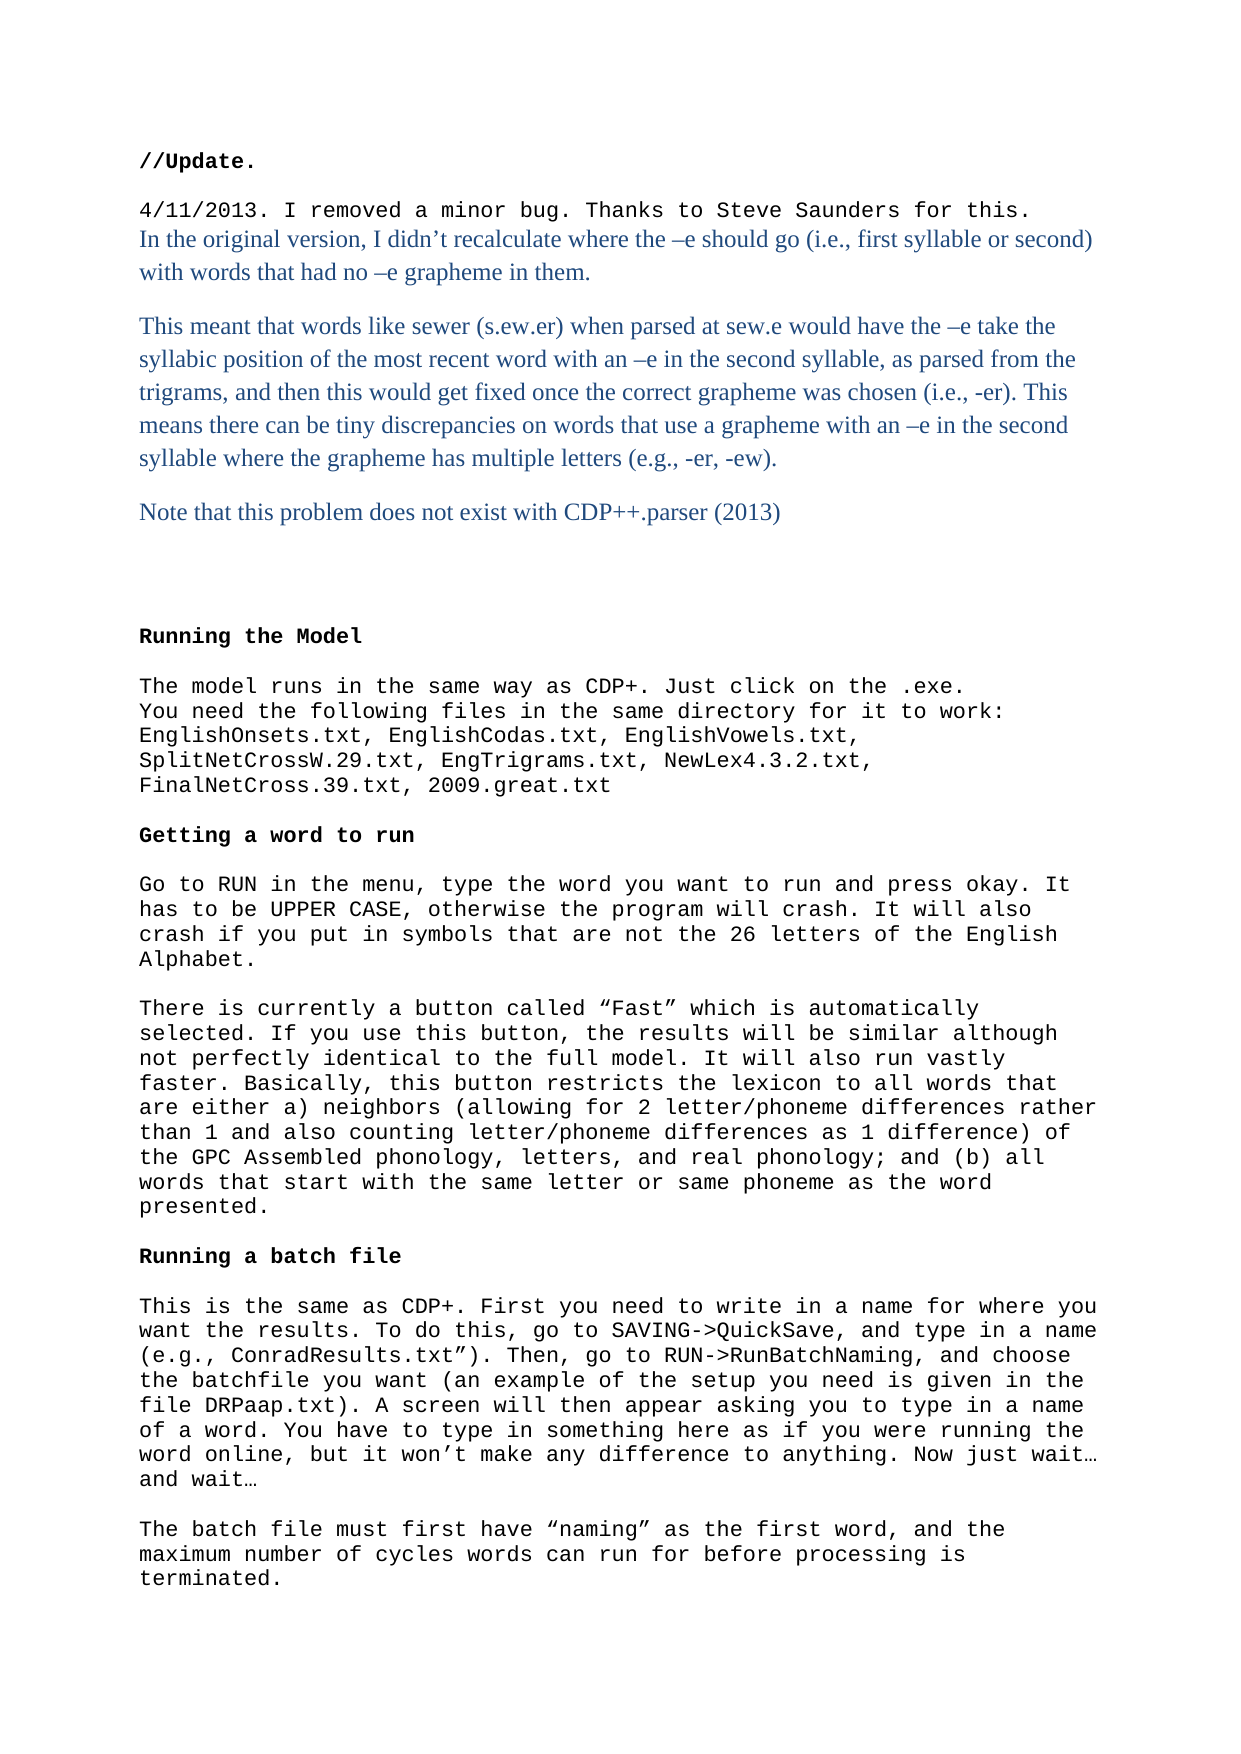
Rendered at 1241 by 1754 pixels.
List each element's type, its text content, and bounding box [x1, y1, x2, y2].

text Go to RUN in the menu, type the word you want to run and press okay. It has to be UPPER CASE, otherwise the program will crash. It will also crash if you put in symbols that are not the 26 letters of the English Alphabet. [139, 873, 1101, 972]
text EnglishOnsets.txt, EnglishCodas.txt, EnglishVowels.txt, SplitNetCrossW.29.txt, EngTrigrams.txt, NewLex4.3.2.txt, FinalNetCross.39.txt, 2009.great.txt [139, 724, 1101, 799]
text The model runs in the same way as CDP+. Just click on the .exe. [139, 675, 1101, 700]
text This is the same as CDP+. First you need to write in a name for where you want the results. To do this, go to SAVING->QuickSave, and type in a name (e.g., ConradResults.txt”). Then, go to RUN->RunBatchNaming, and choose the batchfile you want (an example of the setup you need is given in the file DRPaap.txt). A screen will then appear asking you to type in a name of a word. You have to type in something here as if you were running the word online, but it won’t make any difference to anything. Now just wait… and wait… [139, 1295, 1101, 1493]
text There is currently a button called “Fast” which is automatically selected. If you use this button, the results will be similar although not perfectly identical to the full model. It will also run vastly faster. Basically, this button restricts the lexicon to all words that are either a) neighbors (allowing for 2 letter/phoneme differences rather than 1 and also counting letter/phoneme differences as 1 difference) of the GPC Assembled phonology, letters, and real phonology; and (b) all words that start with the same letter or same phoneme as the word presented. [139, 997, 1101, 1220]
text Getting a word to run [139, 824, 1101, 848]
text 4/11/2013. I removed a minor bug. Thanks to Steve Saunders for this. [139, 199, 1101, 224]
text In the original version, I didn’t recalculate where the –e should go (i.e., first syllable or second) with words that had no –e grapheme in them. [139, 224, 1101, 286]
text The batch file must first have “naming” as the first word, and the maximum number of cycles words can run for before processing is terminated. [139, 1518, 1101, 1592]
text This meant that words like sewer (s.ew.er) when parsed at sew.e would have the –e take the syllabic position of the most recent word with an –e in the second syllable, as parsed from the trigrams, and then this would get fixed once the correct grapheme was chosen (i.e., -er). This means there can be tiny discrepancies on words that use a grapheme with an –e in the second syllable where the grapheme has multiple letters (e.g., -er, -ew). [139, 311, 1101, 472]
text You need the following files in the same directory for it to work: [139, 700, 1101, 724]
text Running a batch file [139, 1245, 1101, 1270]
text Running the Model [139, 625, 1101, 650]
text Note that this problem does not exist with CDP++.parser (2013) [139, 497, 1101, 526]
text //Update. [139, 150, 1101, 175]
